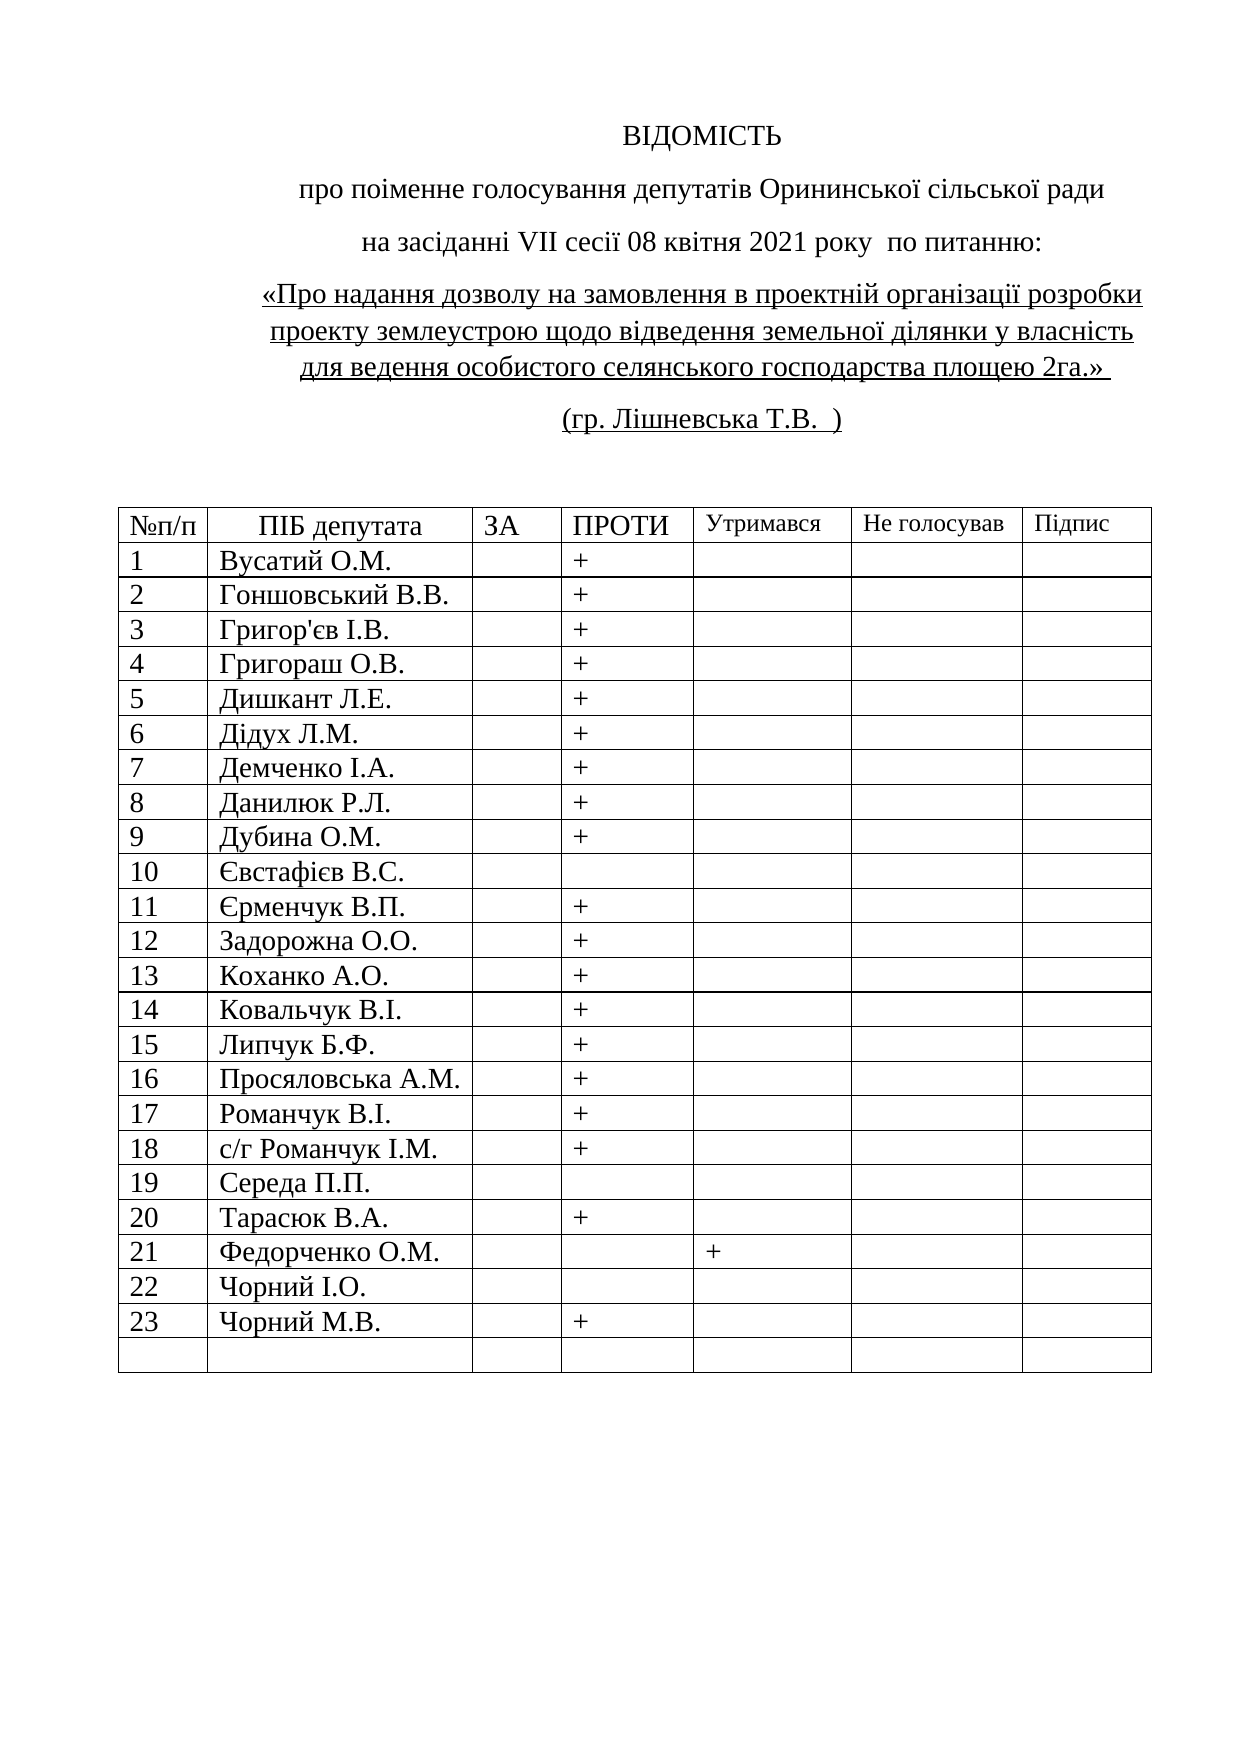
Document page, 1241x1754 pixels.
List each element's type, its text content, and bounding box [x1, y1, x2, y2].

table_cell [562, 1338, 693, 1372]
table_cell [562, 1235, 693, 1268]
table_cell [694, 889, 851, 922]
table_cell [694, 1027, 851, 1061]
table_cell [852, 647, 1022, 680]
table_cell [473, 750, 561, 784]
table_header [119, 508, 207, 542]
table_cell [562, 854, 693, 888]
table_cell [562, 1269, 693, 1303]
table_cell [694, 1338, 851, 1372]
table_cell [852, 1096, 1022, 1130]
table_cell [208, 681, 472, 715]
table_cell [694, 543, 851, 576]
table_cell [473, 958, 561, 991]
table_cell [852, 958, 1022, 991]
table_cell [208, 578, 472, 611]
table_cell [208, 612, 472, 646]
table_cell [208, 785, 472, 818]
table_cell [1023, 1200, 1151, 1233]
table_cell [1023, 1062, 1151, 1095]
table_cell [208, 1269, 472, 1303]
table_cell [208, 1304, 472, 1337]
text на засіданні VII сесії 08 квітня 2021 року по питанню: [252, 224, 1152, 257]
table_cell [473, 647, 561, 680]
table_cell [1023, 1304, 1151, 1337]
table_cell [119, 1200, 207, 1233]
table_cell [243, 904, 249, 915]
text ВІДОМІСТЬ [252, 118, 1152, 152]
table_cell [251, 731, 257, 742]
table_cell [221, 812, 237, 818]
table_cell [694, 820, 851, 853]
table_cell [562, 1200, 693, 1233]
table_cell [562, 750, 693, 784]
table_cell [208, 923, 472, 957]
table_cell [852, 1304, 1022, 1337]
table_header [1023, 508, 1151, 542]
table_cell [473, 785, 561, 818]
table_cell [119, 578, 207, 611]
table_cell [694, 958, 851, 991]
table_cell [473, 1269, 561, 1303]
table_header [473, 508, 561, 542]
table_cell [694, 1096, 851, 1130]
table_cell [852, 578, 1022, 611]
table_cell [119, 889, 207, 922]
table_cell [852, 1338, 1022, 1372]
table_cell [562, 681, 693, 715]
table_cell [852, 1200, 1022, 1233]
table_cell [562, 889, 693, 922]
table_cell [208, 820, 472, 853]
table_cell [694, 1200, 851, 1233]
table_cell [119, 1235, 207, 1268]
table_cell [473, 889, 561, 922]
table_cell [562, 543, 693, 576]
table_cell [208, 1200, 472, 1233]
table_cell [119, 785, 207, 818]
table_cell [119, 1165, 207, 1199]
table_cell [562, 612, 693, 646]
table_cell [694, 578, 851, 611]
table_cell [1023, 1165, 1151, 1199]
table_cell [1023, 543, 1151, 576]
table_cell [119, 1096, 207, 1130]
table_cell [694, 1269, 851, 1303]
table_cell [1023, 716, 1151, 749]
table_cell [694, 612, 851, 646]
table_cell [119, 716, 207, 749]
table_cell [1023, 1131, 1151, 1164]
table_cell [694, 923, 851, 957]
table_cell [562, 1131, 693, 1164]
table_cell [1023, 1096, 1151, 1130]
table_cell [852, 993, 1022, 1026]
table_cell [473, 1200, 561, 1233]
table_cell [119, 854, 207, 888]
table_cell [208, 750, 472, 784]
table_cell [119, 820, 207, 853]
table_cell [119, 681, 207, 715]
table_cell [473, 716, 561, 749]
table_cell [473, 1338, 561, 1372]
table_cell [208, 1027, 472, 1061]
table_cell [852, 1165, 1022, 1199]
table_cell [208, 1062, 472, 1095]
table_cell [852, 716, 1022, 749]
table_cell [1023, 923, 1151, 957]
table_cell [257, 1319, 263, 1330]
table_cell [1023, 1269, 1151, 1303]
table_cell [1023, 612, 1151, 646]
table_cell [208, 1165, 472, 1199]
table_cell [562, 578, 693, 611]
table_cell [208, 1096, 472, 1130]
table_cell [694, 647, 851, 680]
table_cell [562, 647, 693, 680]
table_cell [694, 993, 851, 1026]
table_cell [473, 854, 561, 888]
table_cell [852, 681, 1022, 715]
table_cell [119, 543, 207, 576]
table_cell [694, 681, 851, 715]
text (гр. Лішневська Т.В. ) [252, 402, 1152, 435]
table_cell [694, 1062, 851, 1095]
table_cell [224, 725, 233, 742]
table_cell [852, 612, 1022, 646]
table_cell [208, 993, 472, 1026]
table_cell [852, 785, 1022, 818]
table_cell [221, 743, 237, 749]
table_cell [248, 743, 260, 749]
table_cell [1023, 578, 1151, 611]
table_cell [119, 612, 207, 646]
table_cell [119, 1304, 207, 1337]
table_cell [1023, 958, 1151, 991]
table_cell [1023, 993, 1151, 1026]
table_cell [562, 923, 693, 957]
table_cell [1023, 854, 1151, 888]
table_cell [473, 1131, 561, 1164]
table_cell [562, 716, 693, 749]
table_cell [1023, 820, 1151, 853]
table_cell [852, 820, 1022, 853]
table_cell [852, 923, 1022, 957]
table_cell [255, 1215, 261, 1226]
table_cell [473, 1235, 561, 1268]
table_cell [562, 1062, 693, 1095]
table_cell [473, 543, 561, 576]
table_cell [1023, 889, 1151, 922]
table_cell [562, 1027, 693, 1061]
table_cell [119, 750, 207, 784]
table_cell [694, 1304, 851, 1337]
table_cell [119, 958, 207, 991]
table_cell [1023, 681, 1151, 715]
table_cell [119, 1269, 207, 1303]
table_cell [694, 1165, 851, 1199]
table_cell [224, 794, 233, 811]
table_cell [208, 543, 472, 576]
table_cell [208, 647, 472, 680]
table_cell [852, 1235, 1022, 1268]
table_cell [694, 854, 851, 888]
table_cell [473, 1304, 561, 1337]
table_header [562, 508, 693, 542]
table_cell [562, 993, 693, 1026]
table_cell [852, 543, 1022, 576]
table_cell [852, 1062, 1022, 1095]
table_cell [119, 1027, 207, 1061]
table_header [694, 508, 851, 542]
text «Про надання дозволу на замовлення в проектній організації розробки проекту землеустрою щодо відведення земельної ділянки у власність для ведення особистого селянського господарства площею 2га.» [252, 277, 1152, 382]
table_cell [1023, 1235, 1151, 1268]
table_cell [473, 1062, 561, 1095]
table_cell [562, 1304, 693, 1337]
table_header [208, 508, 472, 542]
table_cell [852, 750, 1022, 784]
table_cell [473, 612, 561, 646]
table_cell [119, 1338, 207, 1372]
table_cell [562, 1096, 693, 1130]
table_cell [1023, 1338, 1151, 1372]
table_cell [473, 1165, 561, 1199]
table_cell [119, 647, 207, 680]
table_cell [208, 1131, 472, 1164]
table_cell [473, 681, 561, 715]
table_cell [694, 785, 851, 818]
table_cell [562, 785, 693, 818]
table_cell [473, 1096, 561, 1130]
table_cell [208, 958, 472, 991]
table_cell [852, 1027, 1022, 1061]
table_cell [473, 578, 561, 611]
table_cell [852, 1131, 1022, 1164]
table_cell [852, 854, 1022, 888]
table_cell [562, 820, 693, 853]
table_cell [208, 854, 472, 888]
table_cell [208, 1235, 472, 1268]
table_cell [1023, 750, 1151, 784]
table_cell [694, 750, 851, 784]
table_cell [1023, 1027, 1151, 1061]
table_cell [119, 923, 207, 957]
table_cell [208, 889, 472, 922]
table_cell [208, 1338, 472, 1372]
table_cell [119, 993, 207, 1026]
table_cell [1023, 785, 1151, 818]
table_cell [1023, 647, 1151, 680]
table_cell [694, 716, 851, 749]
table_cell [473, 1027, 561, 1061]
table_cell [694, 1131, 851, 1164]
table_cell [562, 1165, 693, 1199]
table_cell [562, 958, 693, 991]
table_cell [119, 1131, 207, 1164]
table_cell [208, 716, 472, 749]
text про поіменне голосування депутатів Орининської сільської ради [252, 171, 1152, 204]
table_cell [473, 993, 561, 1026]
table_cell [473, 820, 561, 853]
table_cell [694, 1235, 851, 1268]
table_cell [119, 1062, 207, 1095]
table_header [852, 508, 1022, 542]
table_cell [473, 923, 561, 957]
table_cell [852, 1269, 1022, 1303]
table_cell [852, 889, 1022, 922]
